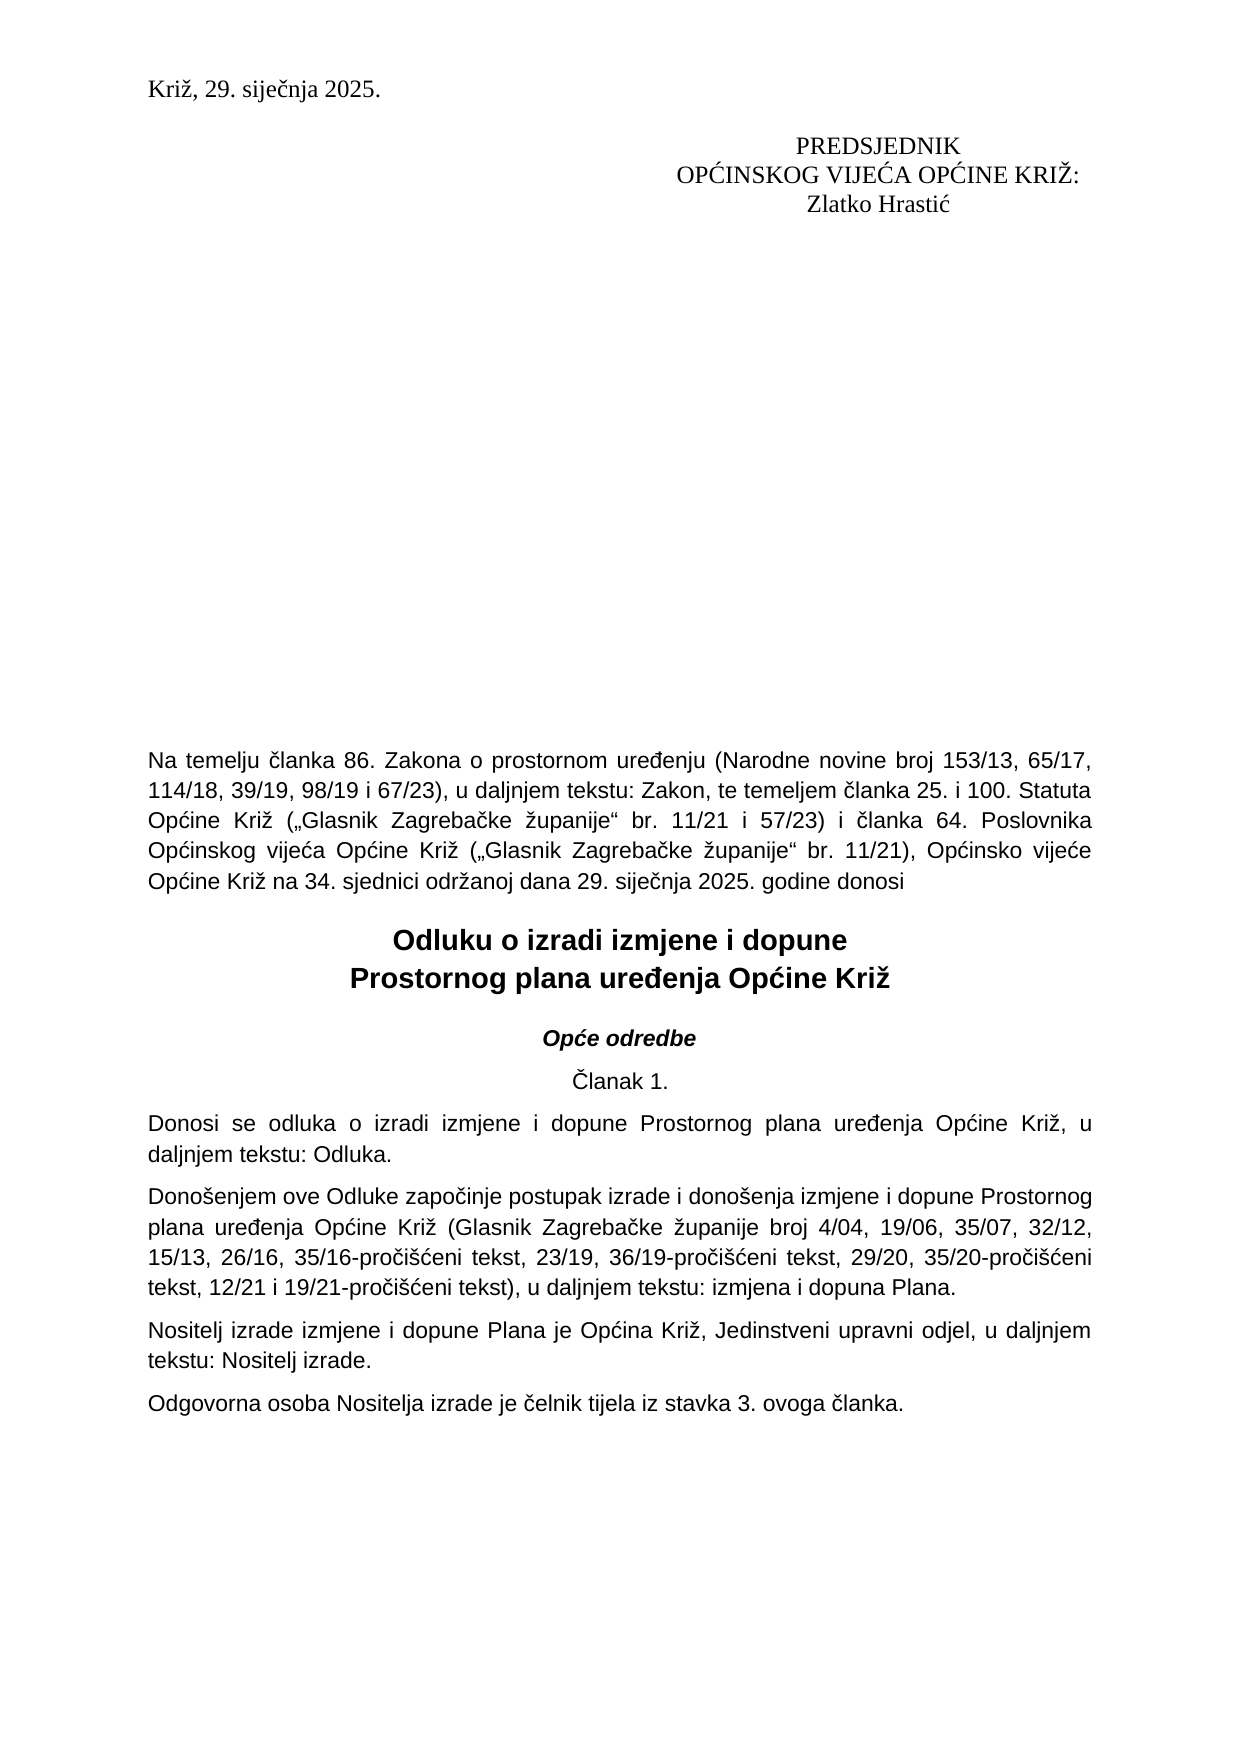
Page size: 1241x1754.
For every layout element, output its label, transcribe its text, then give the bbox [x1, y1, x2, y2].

text Prostornog plana uređenja Općine Križ [148, 961, 1093, 995]
text PREDSJEDNIK [590, 131, 1093, 160]
text Nositelj izrade izmjene i dopune Plana je Općina Križ, Jedinstveni upravni odjel, u daljnjem tekstu: Nositelj izrade. [148, 1317, 1093, 1373]
text Donošenjem ove Odluke započinje postupak izrade i donošenja izmjene i dopune Prostornog plana uređenja Općine Križ (Glasnik Zagrebačke županije broj 4/04, 19/06, 35/07, 32/12, 15/13, 26/16, 35/16-pročišćeni tekst, 23/19, 36/19-pročišćeni tekst, 29/20, 35/20-pročišćeni tekst, 12/21 i 19/21-pročišćeni tekst), u daljnjem tekstu: izmjena i dopuna Plana. [148, 1183, 1093, 1300]
text Opće odredbe [148, 1025, 1093, 1051]
text Na temelju članka 86. Zakona o prostornom uređenju (Narodne novine broj 153/13, 65/17, 114/18, 39/19, 98/19 i 67/23), u daljnjem tekstu: Zakon, te temeljem članka 25. i 100. Statuta Općine Križ („Glasnik Zagrebačke županije“ br. 11/21 i 57/23) i članka 64. Poslovnika Općinskog vijeća Općine Križ („Glasnik Zagrebačke županije“ br. 11/21), Općinsko vijeće Općine Križ na 34. sjednici održanoj dana 29. siječnja 2025. godine donosi [148, 747, 1093, 894]
text Križ, 29. siječnja 2025. [148, 74, 1093, 103]
text OPĆINSKOG VIJEĆA OPĆINE KRIŽ: [590, 160, 1093, 189]
text Donosi se odluka o izradi izmjene i dopune Prostornog plana uređenja Općine Križ, u daljnjem tekstu: Odluka. [148, 1110, 1093, 1167]
text Odluku o izradi izmjene i dopune [148, 923, 1093, 956]
text Članak 1. [148, 1068, 1093, 1094]
text Odgovorna osoba Nositelja izrade je čelnik tijela iz stavka 3. ovoga članka. [148, 1389, 1093, 1416]
text Zlatko Hrastić [590, 189, 1093, 218]
